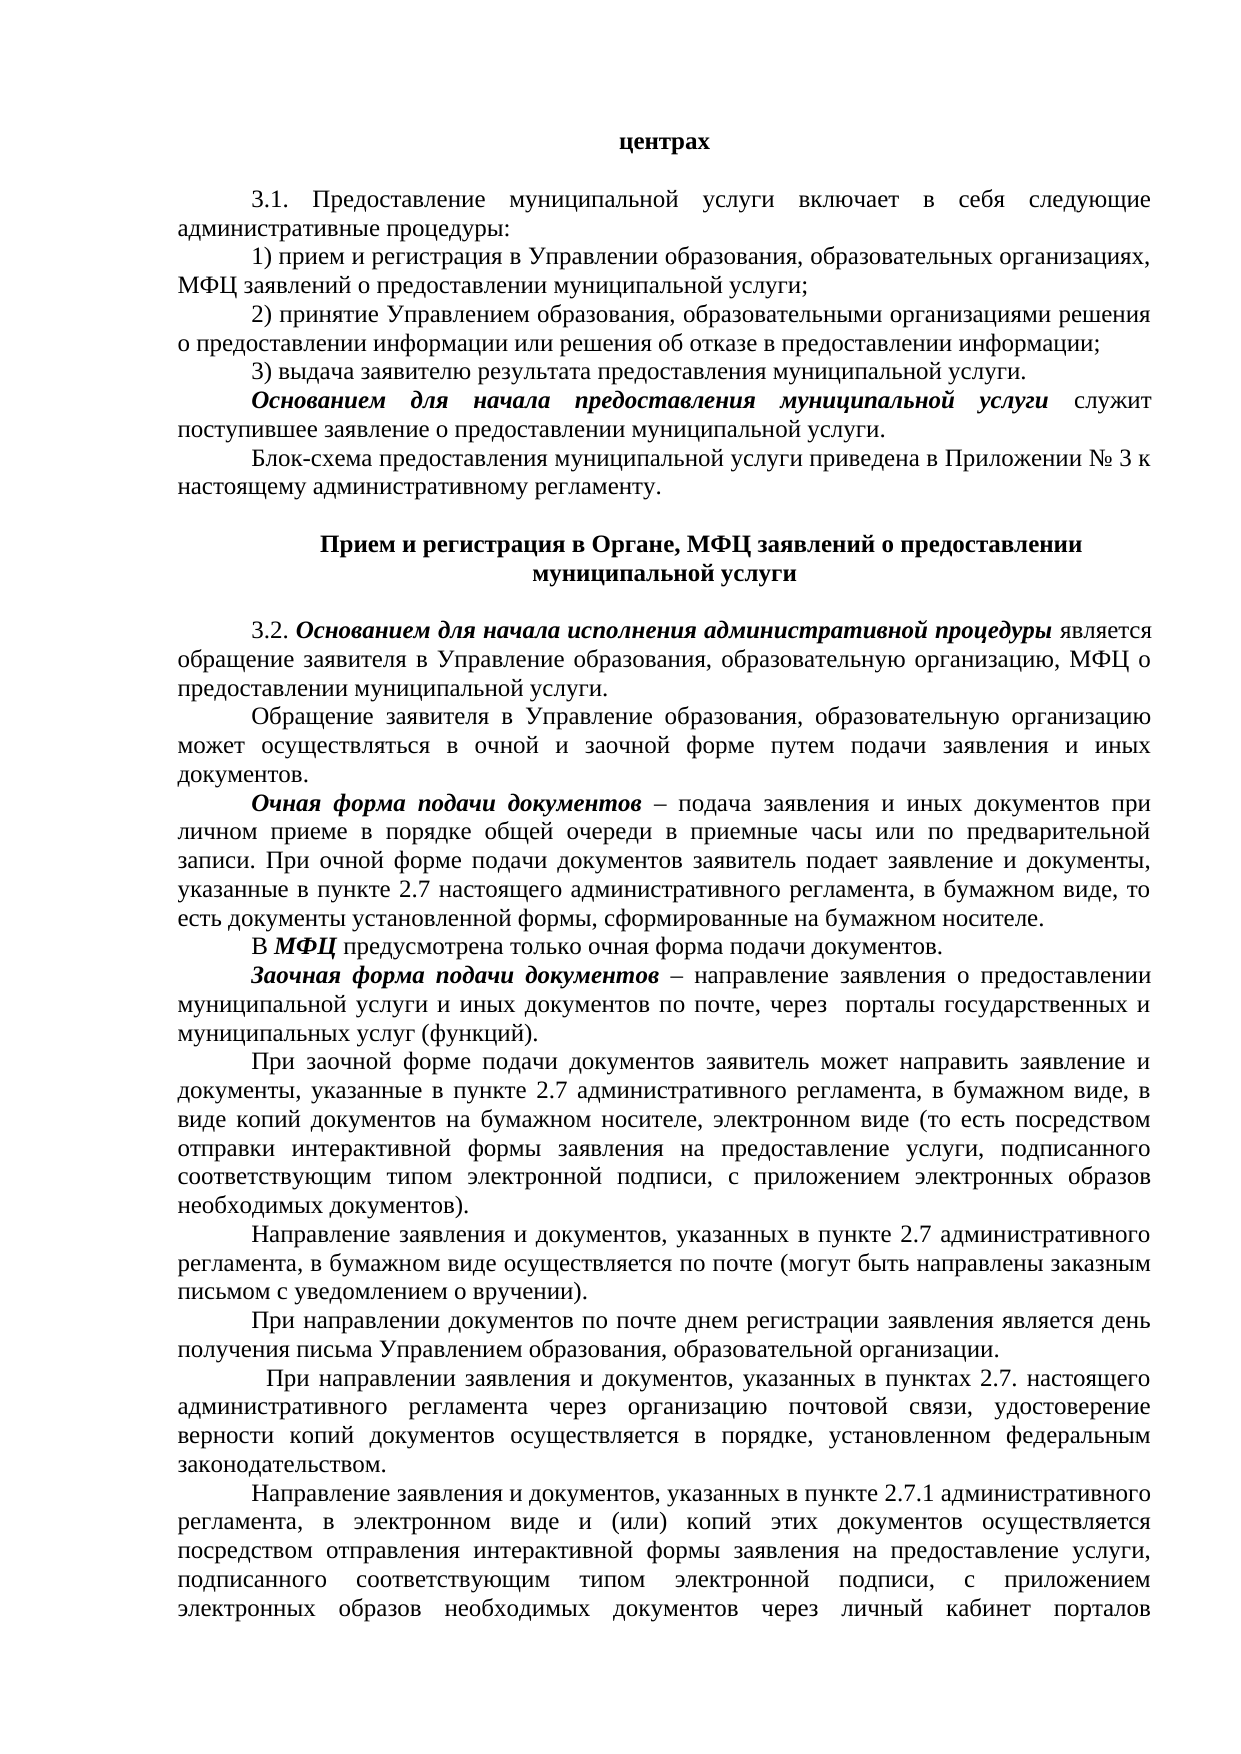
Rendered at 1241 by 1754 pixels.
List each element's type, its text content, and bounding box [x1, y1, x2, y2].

text 3) выдача заявителю результата предоставления муниципальной услуги. [177, 356, 1152, 385]
text Блок-схема предоставления муниципальной услуги приведена в Приложении № 3 к настоящему административному регламенту. [177, 443, 1152, 500]
text При направлении документов по почте днем регистрации заявления является день получения письма Управлением образования, образовательной организации. [177, 1305, 1152, 1363]
text Очная форма подачи документов – подача заявления и иных документов при личном приеме в порядке общей очереди в приемные часы или по предварительной записи. При очной форме подачи документов заявитель подает заявление и документы, указанные в пункте 2.7 настоящего административного регламента, в бумажном виде, то есть документы установленной формы, сформированные на бумажном носителе. [177, 788, 1152, 931]
text Заочная форма подачи документов – направление заявления о предоставлении муниципальной услуги и иных документов по почте, через порталы государственных и муниципальных услуг (функций). [177, 960, 1152, 1046]
text При направлении заявления и документов, указанных в пунктах 2.7. настоящего административного регламента через организацию почтовой связи, удостоверение верности копий документов осуществляется в порядке, установленном федеральным законодательством. [177, 1363, 1152, 1478]
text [177, 1478, 1152, 1621]
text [177, 126, 1152, 155]
text Прием и регистрация в Органе, МФЦ заявлений о предоставлении муниципальной услуги [177, 529, 1152, 586]
text Обращение заявителя в Управление образования, образовательную организацию может осуществляться в очной и заочной форме путем подачи заявления и иных документов. [177, 701, 1152, 788]
text 3.1. Предоставление муниципальной услуги включает в себя следующие административные процедуры: [177, 184, 1152, 241]
text В МФЦ предусмотрена только очная форма подачи документов. [177, 931, 1152, 960]
text Основанием для начала предоставления муниципальной услуги служит поступившее заявление о предоставлении муниципальной услуги. [177, 385, 1152, 443]
text 1) прием и регистрация в Управлении образования, образовательных организациях, МФЦ заявлений о предоставлении муниципальной услуги; [177, 241, 1152, 299]
text 3.2. Основанием для начала исполнения административной процедуры является обращение заявителя в Управление образования, образовательную организацию, МФЦ о предоставлении муниципальной услуги. [177, 615, 1152, 701]
text При заочной форме подачи документов заявитель может направить заявление и документы, указанные в пункте 2.7 административного регламента, в бумажном виде, в виде копий документов на бумажном носителе, электронном виде (то есть посредством отправки интерактивной формы заявления на предоставление услуги, подписанного соответствующим типом электронной подписи, с приложением электронных образов необходимых документов). [177, 1046, 1152, 1219]
text 2) принятие Управлением образования, образовательными организациями решения о предоставлении информации или решения об отказе в предоставлении информации; [177, 299, 1152, 356]
text Направление заявления и документов, указанных в пункте 2.7 административного регламента, в бумажном виде осуществляется по почте (могут быть направлены заказным письмом с уведомлением о вручении). [177, 1219, 1152, 1305]
